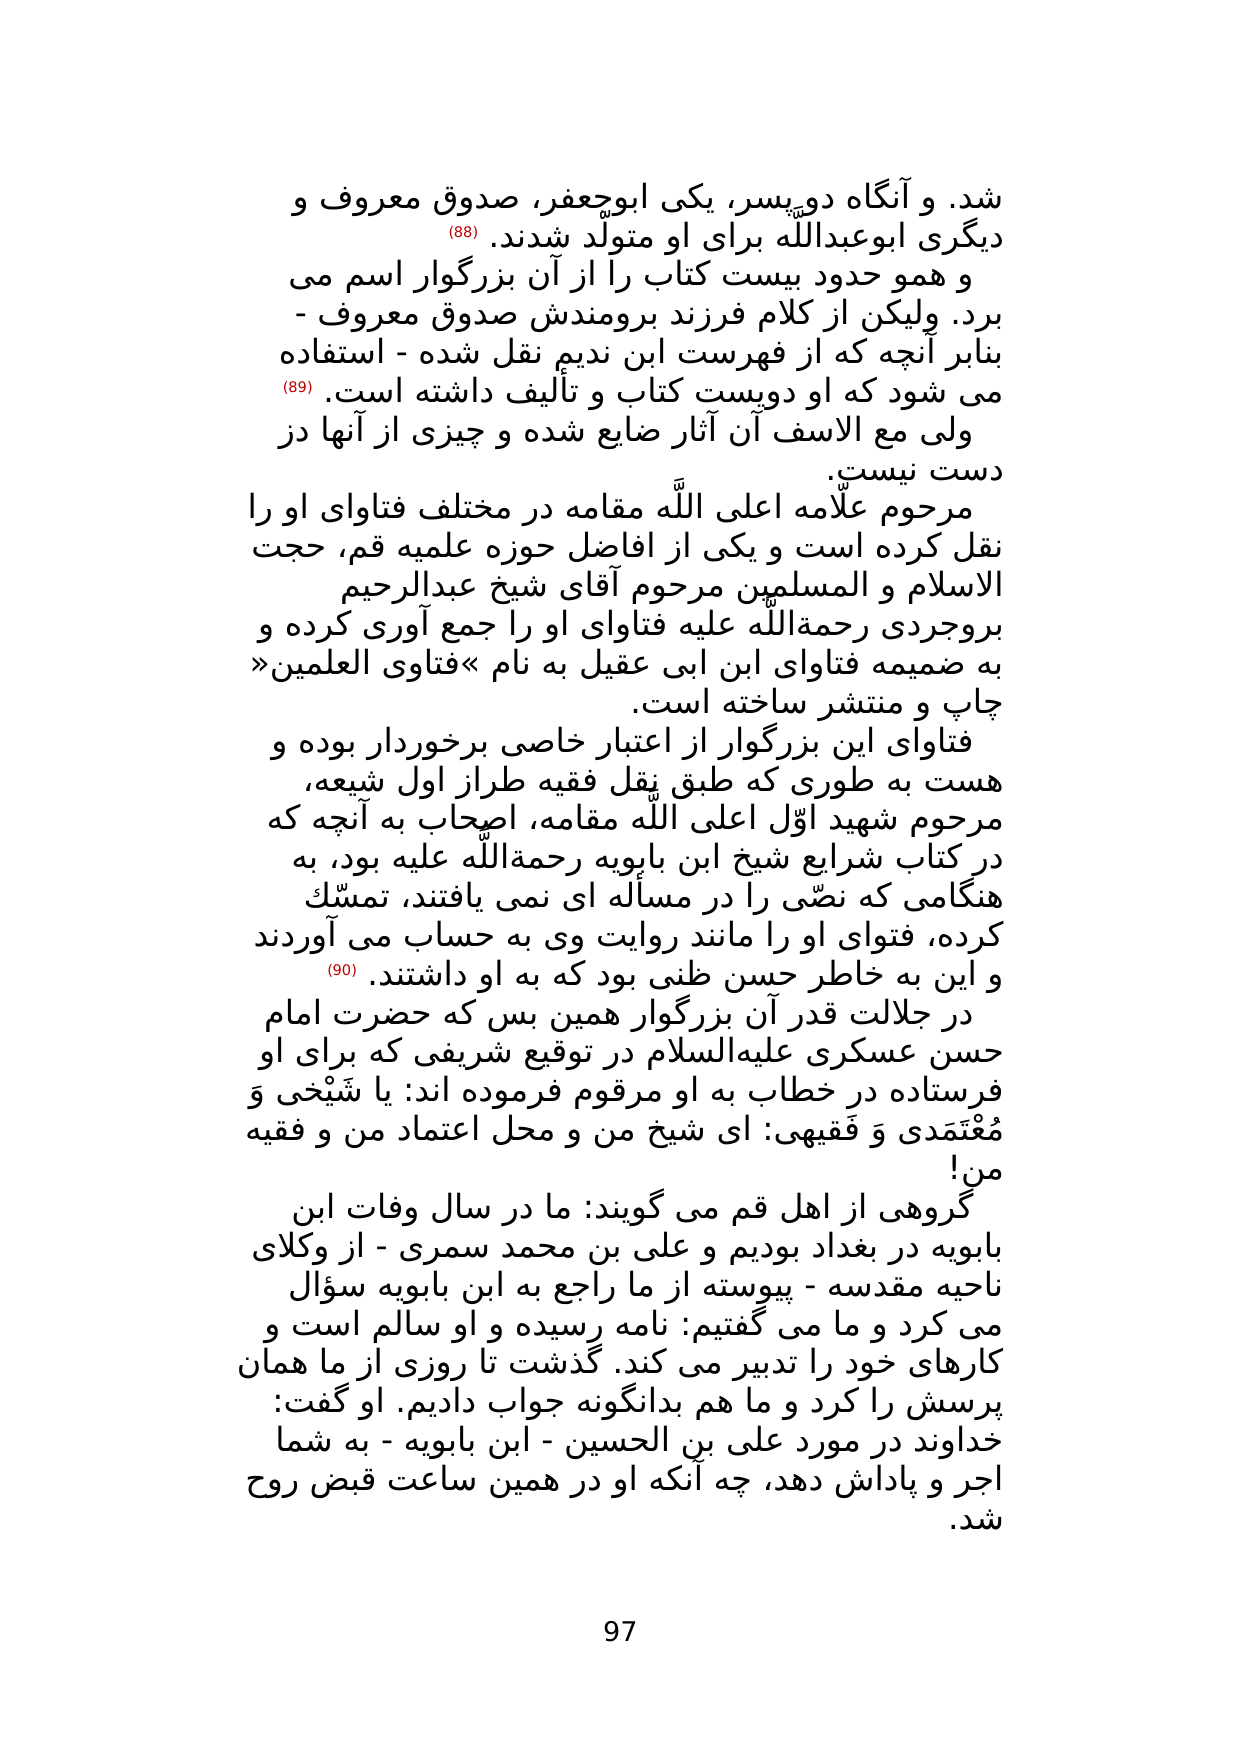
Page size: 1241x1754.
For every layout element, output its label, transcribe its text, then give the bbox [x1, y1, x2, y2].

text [236, 177, 1004, 255]
text گروهى از اهل قم مى گويند: ما در سال وفات ابن بابويه در بغداد بوديم و على بن محمد سمرى - از وكلاى ناحيه مقدسه - پيوسته از ما راجع به ابن بابويه سؤال مى كرد و ما مى گفتيم: نامه رسيده و او سالم است و كارهاى خود را تدبير مى كند. گذشت تا روزى از ما همان پرسش را كرد و ما هم بدانگونه جواب داديم. او گفت: خداوند در مورد على بن الحسين - ابن بابويه - به شما اجر و پاداش دهد، چه آنكه او در همين ساعت قبض روح شد. [236, 1187, 1004, 1537]
text ولى مع الاسف آن آثار ضايع شده و چيزى از آنها دز دست نيست. [236, 410, 1004, 488]
text و همو حدود بيست كتاب را از آن بزرگوار اسم مى برد. وليكن از كلام فرزند برومندش صدوق معروف - بنابر آنچه كه از فهرست ابن نديم نقل شده - استفاده مى شود كه او دويست كتاب و تأليف داشته است. (89) [236, 255, 1004, 410]
text در جلالت قدر آن بزرگوار همين بس كه حضرت امام حسن عسكرى عليه‌السلام در توقيع شريفى كه براى او فرستاده در خطاب به او مرقوم فرموده اند: يا شَيْخى وَ مُعْتَمَدى وَ فَقيهى: اى شيخ من و محل اعتماد من و فقيه من! [236, 993, 1004, 1187]
text فتاواى اين بزرگوار از اعتبار خاصى برخوردار بوده و هست به طورى كه طبق نقل فقيه طراز اول شيعه، مرحوم شهيد اوّل اعلى اللَّه مقامه، اصحاب به آنچه كه در كتاب شرايع شيخ ابن بابويه رحمةاللَّه عليه بود، به هنگامى كه نصّى را در مسأله اى نمى يافتند، تمسّك كرده، فتواى او را مانند روايت وى به حساب مى آوردند و اين به خاطر حسن ظنى بود كه به او داشتند. (90) [236, 721, 1004, 993]
text مرحوم علّامه اعلى اللَّه مقامه در مختلف فتاواى او را نقل كرده است و يكى از افاضل حوزه علميه قم، حجت الاسلام و المسلمين مرحوم آقاى شيخ عبدالرحيم بروجردى رحمةاللَّه عليه فتاواى او را جمع آورى كرده و به ضميمه فتاواى ابن ابى عقيل به نام »فتاوى العلمين« چاپ و منتشر ساخته است. [236, 488, 1004, 721]
